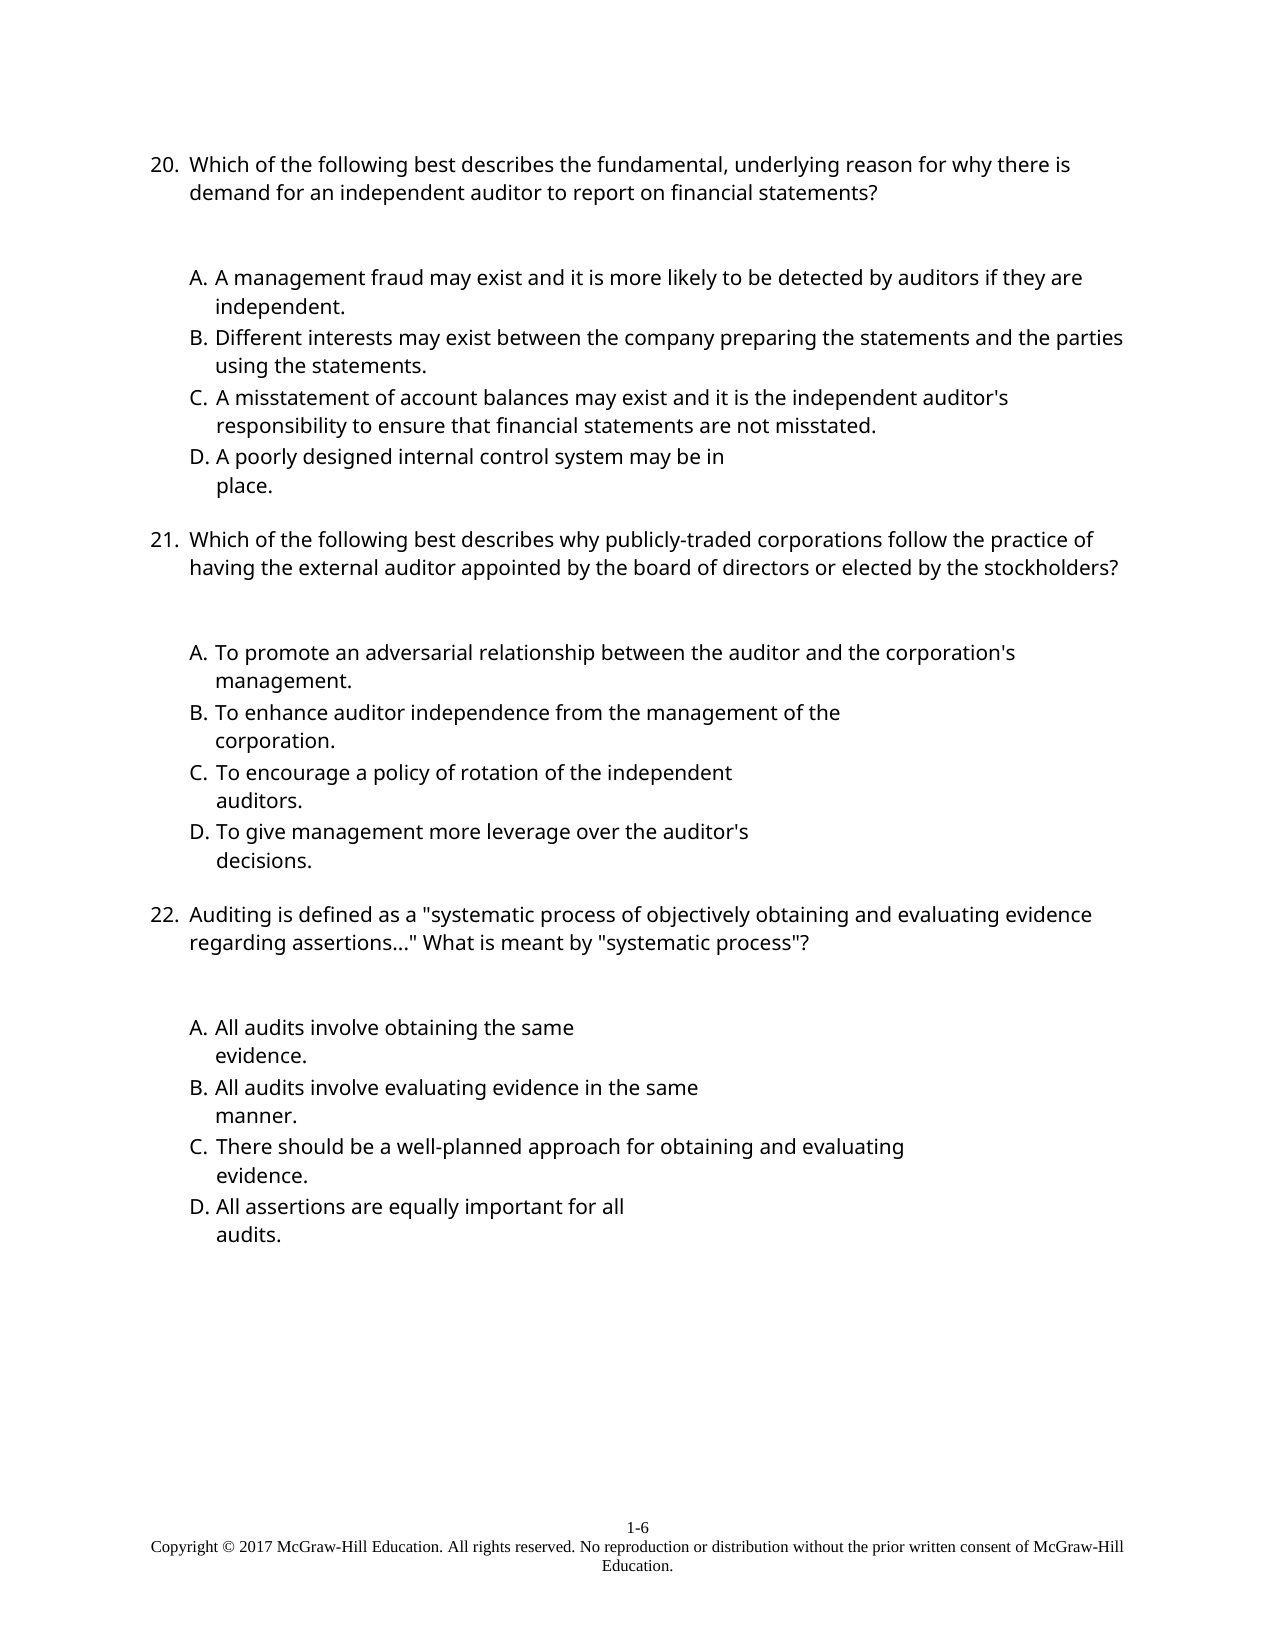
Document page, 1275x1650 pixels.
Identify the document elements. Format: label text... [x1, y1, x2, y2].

table_header Auditing is defined as a "systematic process of objectively obtaining and evaluating evidence regarding assertions..." What is meant by "systematic process"? [189, 900, 1125, 1249]
table_header Which of the following best describes the fundamental, underlying reason for why there is demand for an independent auditor to report on financial statements? [189, 150, 1125, 499]
table_header 22. [150, 900, 189, 1249]
table_header 21. [150, 525, 189, 874]
table_header 20. [150, 150, 189, 499]
table_header Which of the following best describes why publicly-traded corporations follow the practice of having the external auditor appointed by the board of directors or elected by the stockholders? [189, 525, 1125, 874]
